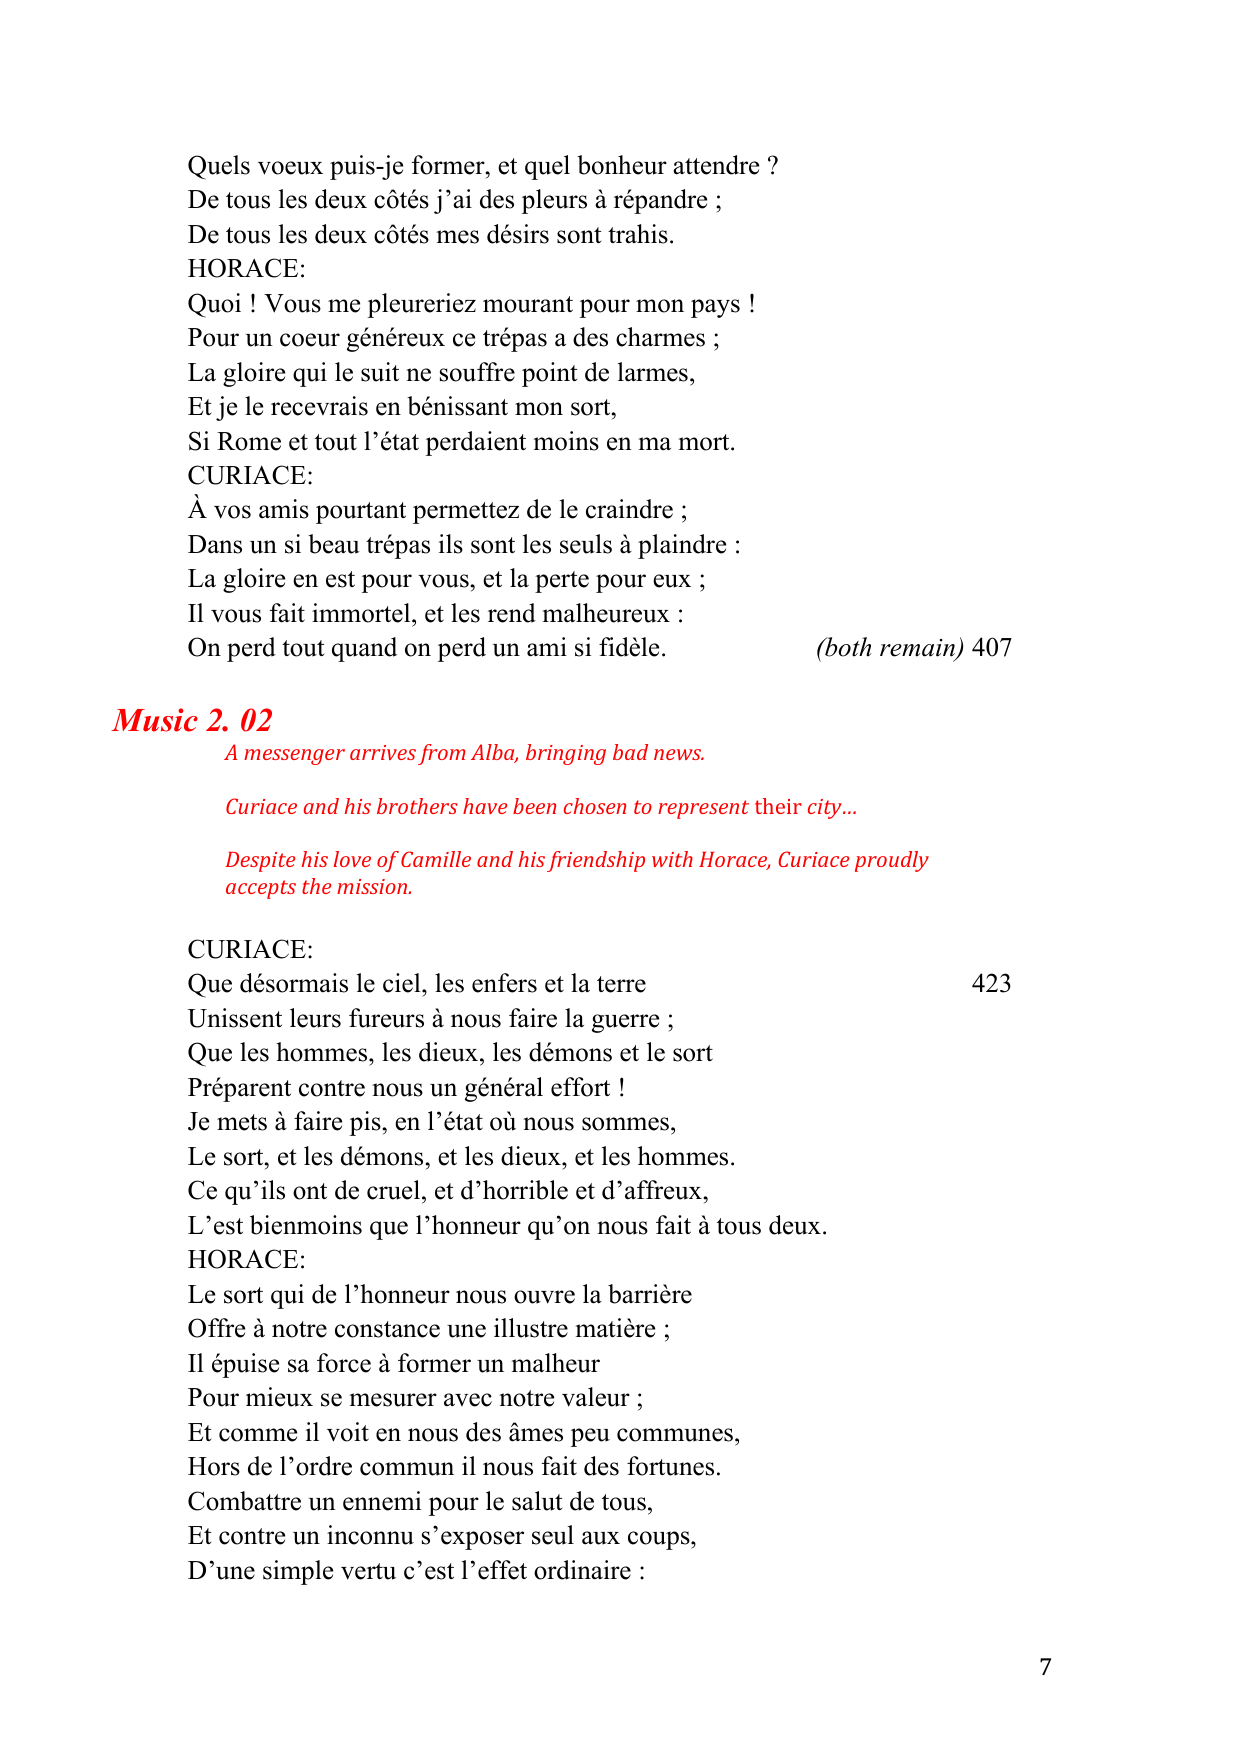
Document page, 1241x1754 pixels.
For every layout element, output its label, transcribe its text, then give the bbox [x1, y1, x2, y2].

text Dans un si beau trépas ils sont les seuls à plaindre : [187, 529, 1053, 559]
text Je mets à faire pis, en l’état où nous sommes, [187, 1107, 1053, 1137]
text Que les hommes, les dieux, les démons et le sort [187, 1038, 1053, 1068]
text HORACE: [187, 253, 1053, 283]
text Hors de l’ordre commun il nous fait des fortunes. [187, 1451, 1053, 1481]
text Que désormais le ciel, les enfers et la terre 423 [187, 969, 1053, 999]
text De tous les deux côtés mes désirs sont trahis. [187, 219, 1053, 249]
text La gloire en est pour vous, et la perte pour eux ; [187, 564, 1053, 594]
text CURIACE: [187, 460, 1053, 490]
text HORACE: [187, 1244, 1053, 1274]
text Et je le recevrais en bénissant mon sort, [187, 391, 1053, 421]
text Le sort qui de l’honneur nous ouvre la barrière [187, 1279, 1053, 1309]
text L’est bienmoins que l’honneur qu’on nous fait à tous deux. [187, 1210, 1053, 1240]
text Combattre un ennemi pour le salut de tous, [187, 1486, 1053, 1516]
text CURIACE: [187, 934, 1053, 964]
text Ce qu’ils ont de cruel, et d’horrible et d’affreux, [187, 1176, 1053, 1206]
text Offre à notre constance une illustre matière ; [187, 1313, 1053, 1343]
text Si Rome et tout l’état perdaient moins en ma mort. [187, 426, 1053, 456]
text Préparent contre nous un général effort ! [187, 1072, 1053, 1102]
text Unissent leurs fureurs à nous faire la guerre ; [187, 1003, 1053, 1033]
text Quels voeux puis-je former, et quel bonheur attendre ? [187, 150, 1053, 180]
text Et comme il voit en nous des âmes peu communes, [187, 1417, 1053, 1447]
text A messenger arrives from Alba, bringing bad news. Curiace and his brothers have been chosen to represent their city… [225, 738, 938, 819]
text Il épuise sa force à former un malheur [187, 1348, 1053, 1378]
text On perd tout quand on perd un ami si fidèle. (both remain) 407 [187, 633, 1053, 663]
text Quoi ! Vous me pleureriez mourant pour mon pays ! [187, 288, 1053, 318]
text De tous les deux côtés j’ai des pleurs à répandre ; [187, 184, 1053, 214]
text La gloire qui le suit ne souffre point de larmes, [187, 357, 1053, 387]
text Il vous fait immortel, et les rend malheureux : [187, 598, 1053, 628]
text Pour mieux se mesurer avec notre valeur ; [187, 1382, 1053, 1412]
text Et contre un inconnu s’exposer seul aux coups, [187, 1520, 1053, 1550]
text Music 2. 02 [112, 702, 1053, 738]
text Pour un coeur généreux ce trépas a des charmes ; [187, 322, 1053, 352]
text À vos amis pourtant permettez de le craindre ; [187, 495, 1053, 525]
text Despite his love of Camille and his friendship with Horace, Curiace proudly accepts the mission. [225, 819, 938, 900]
text Le sort, et les démons, et les dieux, et les hommes. [187, 1141, 1053, 1171]
text D’une simple vertu c’est l’effet ordinaire : [187, 1555, 1053, 1585]
